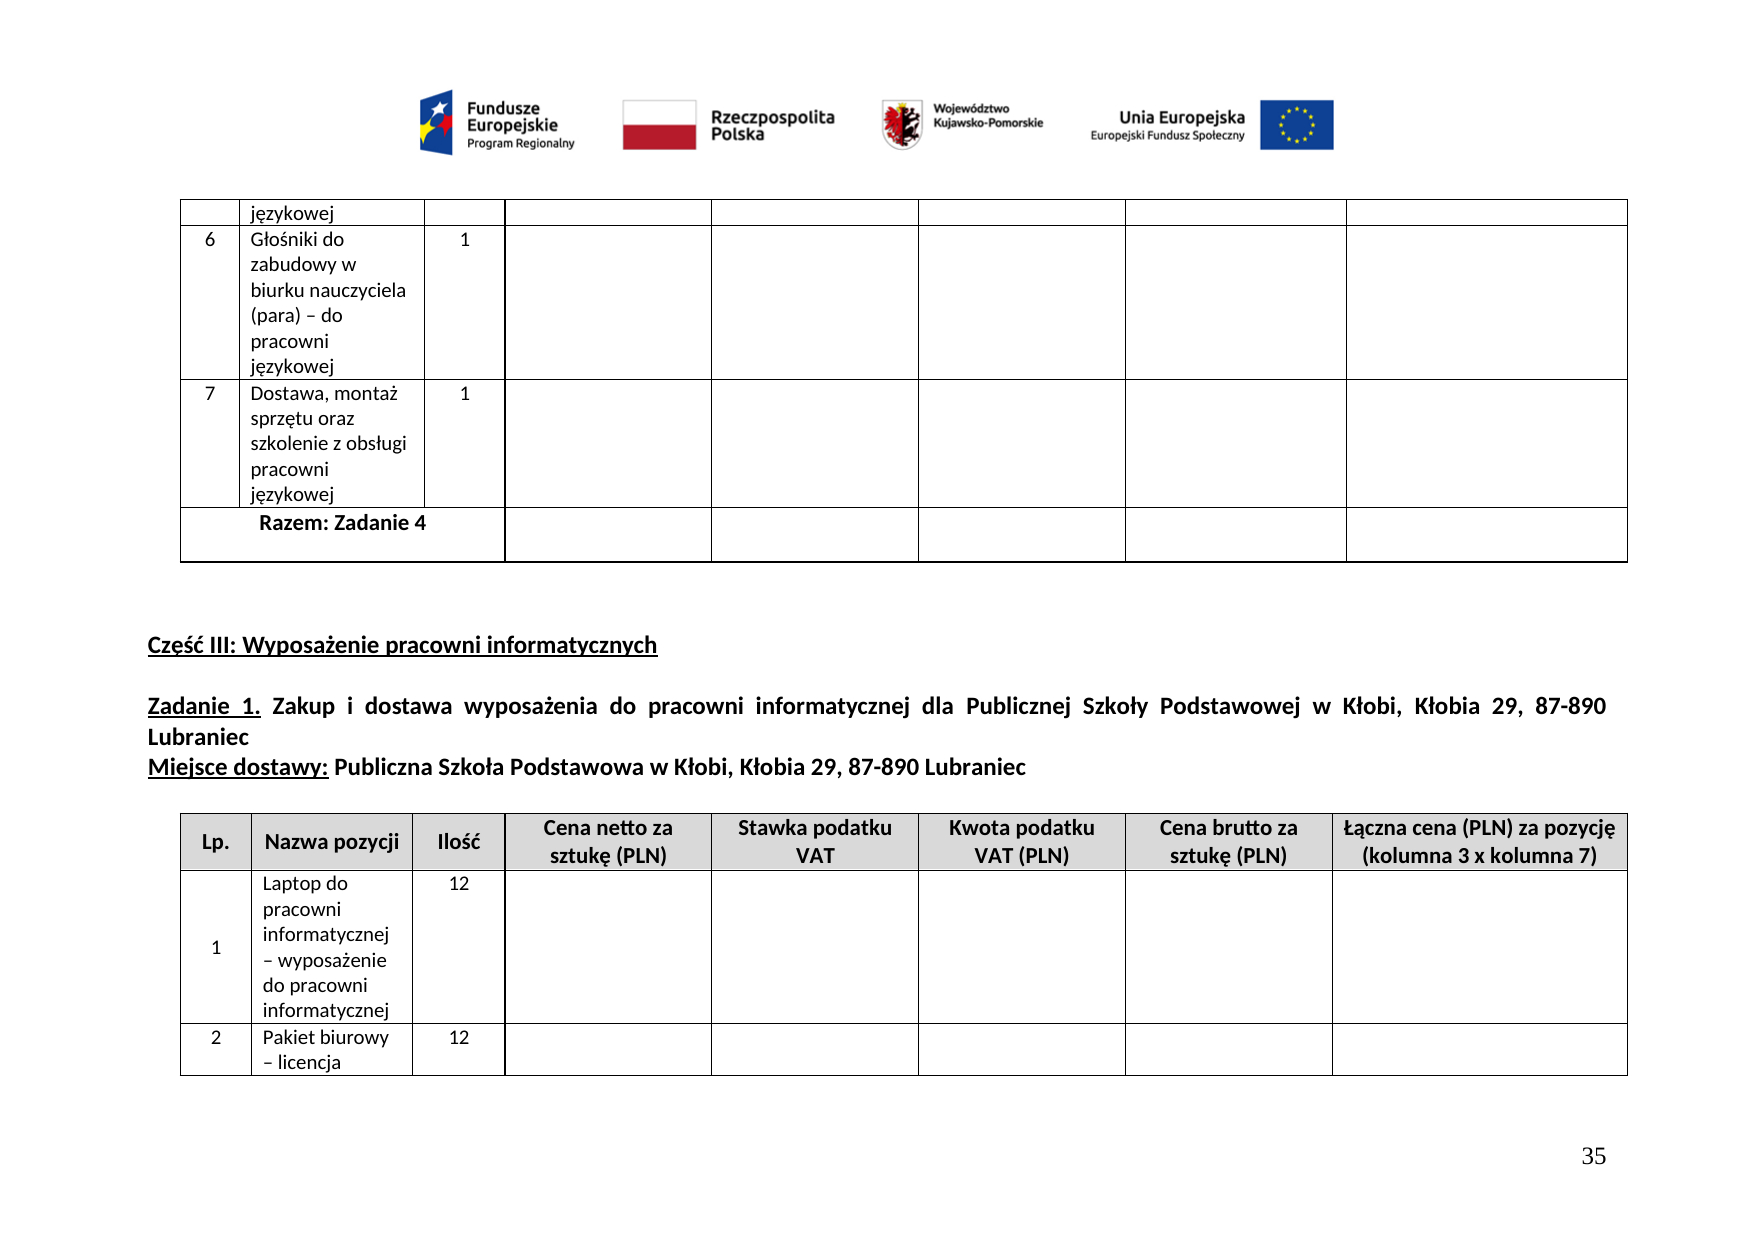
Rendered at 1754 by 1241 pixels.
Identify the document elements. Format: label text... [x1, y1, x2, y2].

table_cell [919, 226, 1125, 379]
table_cell 1 [425, 380, 504, 507]
table_cell [712, 200, 918, 225]
table_cell [919, 871, 1125, 1023]
table_cell 2 [181, 1024, 251, 1075]
table_cell [712, 380, 918, 507]
table_header Kwota podatku VAT (PLN) [919, 814, 1125, 869]
table_cell [712, 508, 918, 561]
table_cell [1126, 508, 1346, 561]
text Miejsce dostawy: Publiczna Szkoła Podstawowa w Kłobi, Kłobia 29, 87-890 Lubraniec [148, 751, 1606, 782]
table_cell [1347, 226, 1627, 379]
table_header Cena netto za sztukę (PLN) [506, 814, 711, 869]
table_cell Pakiet biurowy – licencja edukacyjna dla stanowisk komputerowych - wyposażenie do pracowni informatycznej [252, 1024, 412, 1075]
table_header Ilość [413, 814, 504, 869]
text Zadanie 1. Zakup i dostawa wyposażenia do pracowni informatycznej dla Publicznej Szkoły Podstawowej w Kłobi, Kłobia 29, 87-890 Lubraniec [148, 690, 1606, 751]
table_cell [919, 508, 1125, 561]
table_cell 6 [181, 226, 239, 379]
table_cell [712, 1024, 918, 1075]
table_header Stawka podatku VAT [712, 814, 918, 869]
table_cell [1333, 1024, 1627, 1075]
table_cell Dostawa, montaż sprzętu oraz szkolenie z obsługi pracowni językowej [240, 380, 424, 507]
table_cell 12 [413, 1024, 504, 1075]
text Część III: Wyposażenie pracowni informatycznych [148, 629, 1606, 660]
table_header Łączna cena (PLN) za pozycję (kolumna 3 x kolumna 7) [1333, 814, 1627, 869]
table_cell Razem: Zadanie 4 [181, 508, 504, 561]
table_cell 12 [413, 871, 504, 1023]
table_cell [506, 508, 711, 561]
table_cell [1126, 1024, 1332, 1075]
table_header Nazwa pozycji [252, 814, 412, 869]
table_cell [1333, 871, 1627, 1023]
table_header Cena brutto za sztukę (PLN) [1126, 814, 1332, 869]
table_cell 25 [425, 200, 504, 225]
table_cell [919, 200, 1125, 225]
table_cell 1 [425, 226, 504, 379]
table_cell 1 [181, 871, 251, 1023]
table_cell [1347, 508, 1627, 561]
table_cell [1347, 200, 1627, 225]
table_cell [506, 226, 711, 379]
table_cell [919, 1024, 1125, 1075]
table_cell [1126, 871, 1332, 1023]
picture [404, 73, 1350, 171]
table_cell [1126, 380, 1346, 507]
table_cell [712, 871, 918, 1023]
table_header Lp. [181, 814, 251, 869]
table_cell [1126, 226, 1346, 379]
table_cell [506, 200, 711, 225]
table_cell 5 [181, 200, 239, 225]
table_cell [1126, 200, 1346, 225]
table_cell [1347, 380, 1627, 507]
table_cell 7 [181, 380, 239, 507]
table_cell [506, 871, 711, 1023]
table_cell [506, 380, 711, 507]
table_cell [919, 380, 1125, 507]
table_cell Głośniki do zabudowy w biurku nauczyciela (para) – do pracowni językowej [240, 226, 424, 379]
table_cell Laptop do pracowni informatycznej – wyposażenie do pracowni informatycznej [252, 871, 412, 1023]
table_cell [712, 226, 918, 379]
table_cell [506, 1024, 711, 1075]
